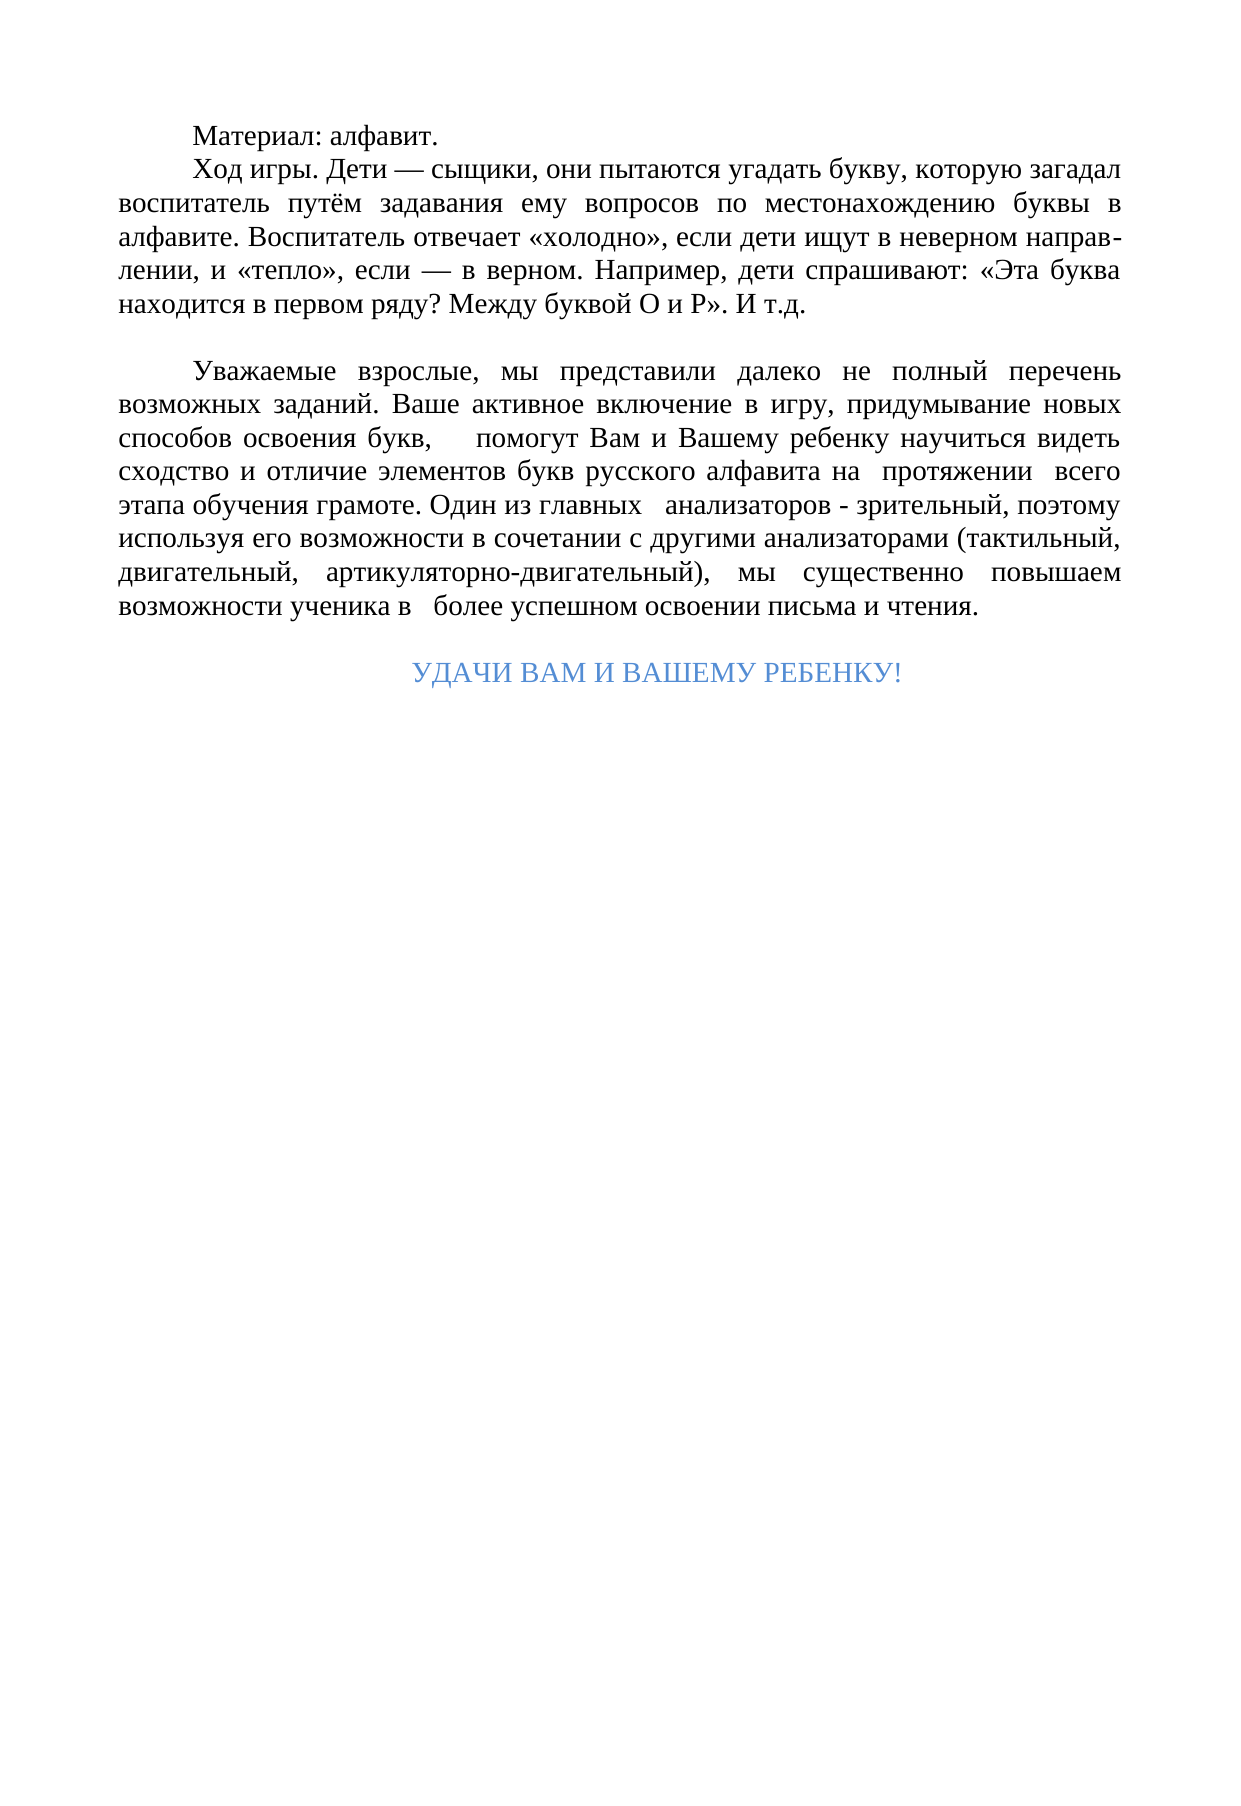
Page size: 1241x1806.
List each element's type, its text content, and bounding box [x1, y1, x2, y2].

text УДАЧИ ВАМ И ВАШЕМУ РЕБЕНКУ! [118, 655, 1122, 688]
text Уважаемые взрослые, мы представили далеко не полный перечень возможных заданий. Ваше активное включение в игру, придумывание новых способов освоения букв, помогут Вам и Вашему ребенку научиться видеть сходство и отличие элементов букв русского алфавита на протяжении всего этапа обучения грамоте. Один из главных анализаторов - зрительный, поэтому используя его возможности в сочетании с другими анализаторами (тактильный, двигательный, артикуляторно-двигательный), мы существенно повышаем возможности ученика в более успешном освоении письма и чтения. [118, 353, 1122, 621]
text Материал: алфавит. [118, 118, 1122, 152]
text Ход игры. Дети — сыщики, они пытаются угадать букву, которую загадал воспитатель путём задавания ему вопросов по местонахождению буквы в алфавите. Воспитатель отвечает «холодно», если дети ищут в неверном направлении, и «тепло», если — в верном. Например, дети спрашивают: «Эта буква находится в первом ряду? Между буквой О и Р». И т.д. [118, 152, 1122, 319]
